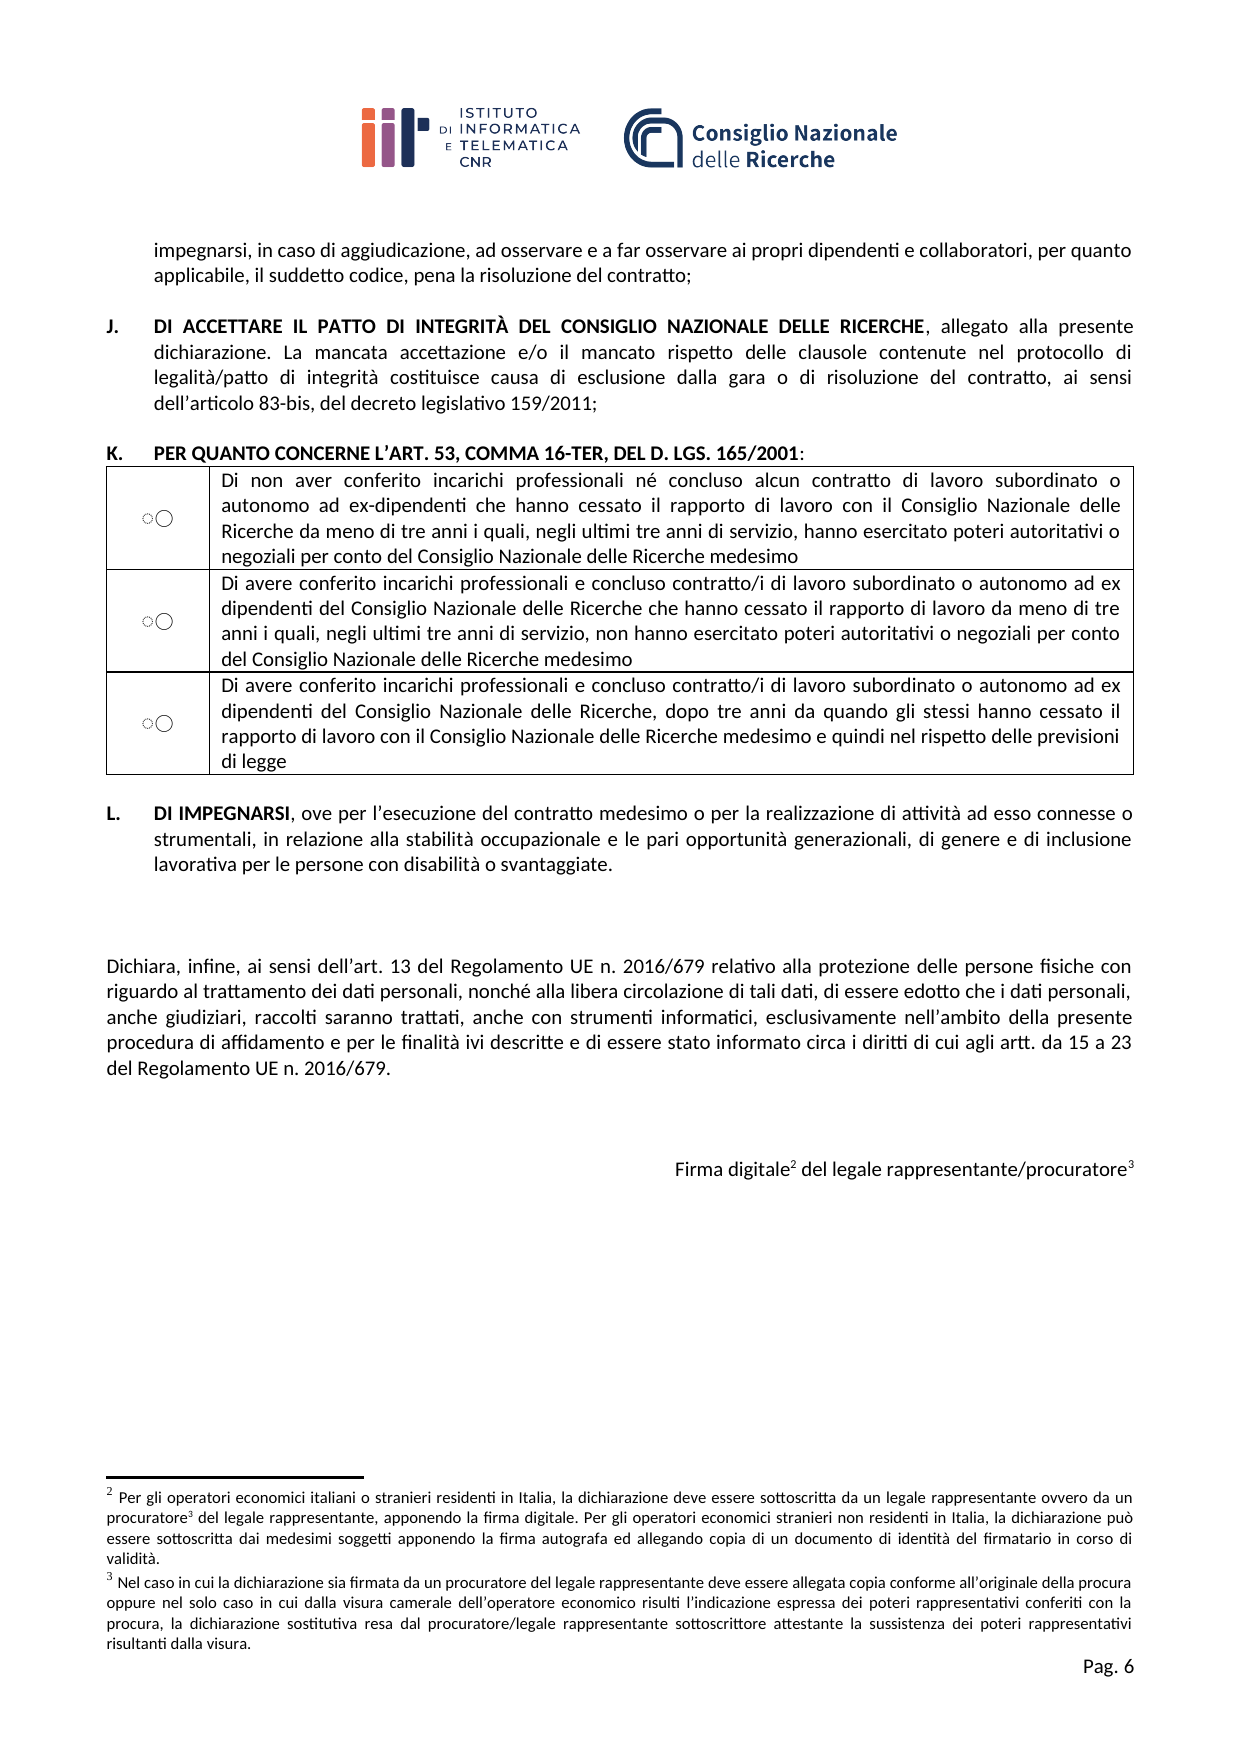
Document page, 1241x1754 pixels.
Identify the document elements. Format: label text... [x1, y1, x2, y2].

table_header Di non aver conferito incarichi professionali né concluso alcun contratto di lavoro subordinato o autonomo ad ex-dipendenti che hanno cessato il rapporto di lavoro con il Consiglio Nazionale delle Ricerche da meno di tre anni i quali, negli ultimi tre anni di servizio, hanno esercitato poteri autoritativi o negoziali per conto del Consiglio Nazionale delle Ricerche medesimo [210, 467, 1133, 569]
list DI IMPEGNARSI, ove per l’esecuzione del contratto medesimo o per la realizzazione di attività ad esso connesse o strumentali, in relazione alla stabilità occupazionale e le pari opportunità generazionali, di genere e di inclusione lavorativa per le persone con disabilità o svantaggiate. [106, 801, 1134, 877]
picture [304, 29, 936, 238]
list PER QUANTO CONCERNE L’ART. 53, COMMA 16-TER, DEL D. LGS. 165/2001: [106, 441, 1134, 466]
text Firma digitale del legale rappresentante/procuratore [106, 1156, 1134, 1182]
text Dichiara, infine, ai sensi dell’art. 13 del Regolamento UE n. 2016/679 relativo alla protezione delle persone fisiche con riguardo al trattamento dei dati personali, nonché alla libera circolazione di tali dati, di essere edotto che i dati personali, anche giudiziari, raccolti saranno trattati, anche con strumenti informatici, esclusivamente nell’ambito della presente procedura di affidamento e per le finalità ivi descritte e di essere stato informato circa i diritti di cui agli artt. da 15 a 23 del Regolamento UE n. 2016/679. [106, 953, 1134, 1080]
table_header ⃝ [107, 467, 209, 569]
table_cell ⃝ [107, 673, 209, 774]
table_cell Di avere conferito incarichi professionali e concluso contratto/i di lavoro subordinato o autonomo ad ex dipendenti del Consiglio Nazionale delle Ricerche, dopo tre anni da quando gli stessi hanno cessato il rapporto di lavoro con il Consiglio Nazionale delle Ricerche medesimo e quindi nel rispetto delle previsioni di legge [210, 673, 1133, 774]
table_cell Di avere conferito incarichi professionali e concluso contratto/i di lavoro subordinato o autonomo ad ex dipendenti del Consiglio Nazionale delle Ricerche che hanno cessato il rapporto di lavoro da meno di tre anni i quali, negli ultimi tre anni di servizio, non hanno esercitato poteri autoritativi o negoziali per conto del Consiglio Nazionale delle Ricerche medesimo [210, 570, 1133, 671]
list DI ACCETTARE IL PATTO DI INTEGRITÀ DEL CONSIGLIO NAZIONALE DELLE RICERCHE, allegato alla presente dichiarazione. La mancata accettazione e/o il mancato rispetto delle clausole contenute nel protocollo di legalità/patto di integrità costituisce causa di esclusione dalla gara o di risoluzione del contratto, ai sensi dell’articolo 83-bis, del decreto legislativo 159/2011; [106, 313, 1134, 415]
table_cell ⃝ [107, 570, 209, 671]
